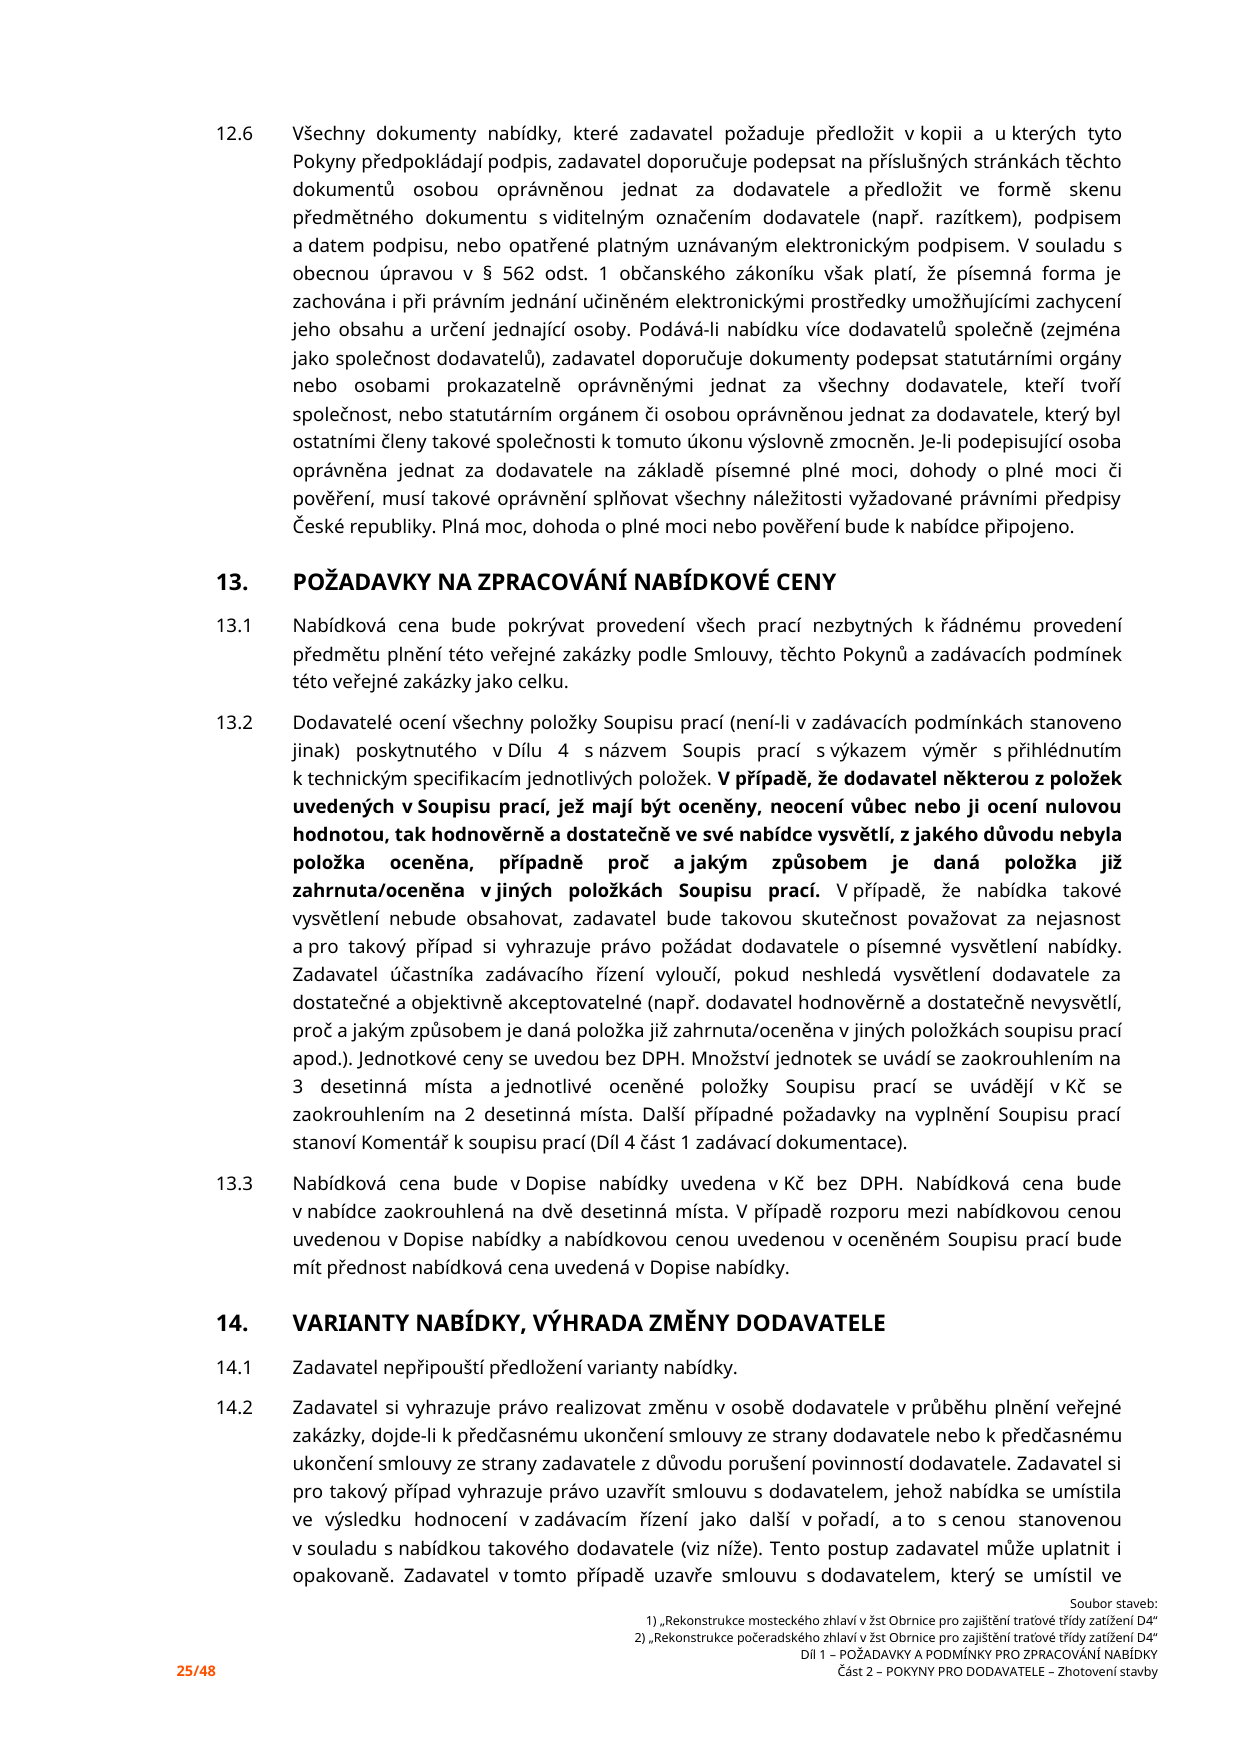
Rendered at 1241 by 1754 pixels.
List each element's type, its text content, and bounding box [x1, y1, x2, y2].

text Všechny dokumenty nabídky, které zadavatel požaduje předložit v kopii a u kterých tyto Pokyny předpokládají podpis, zadavatel doporučuje podepsat na příslušných stránkách těchto dokumentů osobou oprávněnou jednat za dodavatele a předložit ve formě skenu předmětného dokumentu s viditelným označením dodavatele (např. razítkem), podpisem a datem podpisu, nebo opatřené platným uznávaným elektronickým podpisem. V souladu s obecnou úpravou v § 562 odst. 1 občanského zákoníku však platí, že písemná forma je zachována i při právním jednání učiněném elektronickými prostředky umožňujícími zachycení jeho obsahu a určení jednající osoby. Podává-li nabídku více dodavatelů společně (zejména jako společnost dodavatelů), zadavatel doporučuje dokumenty podepsat statutárními orgány nebo osobami prokazatelně oprávněnými jednat za všechny dodavatele, kteří tvoří společnost, nebo statutárním orgánem či osobou oprávněnou jednat za dodavatele, který byl ostatními členy takové společnosti k tomuto úkonu výslovně zmocněn. Je-li podepisující osoba oprávněna jednat za dodavatele na základě písemné plné moci, dohody o plné moci či pověření, musí takové oprávnění splňovat všechny náležitosti vyžadované právními předpisy České republiky. Plná moc, dohoda o plné moci nebo pověření bude k nabídce připojeno. [216, 121, 1122, 538]
text Dodavatelé ocení všechny položky Soupisu prací (není-li v zadávacích podmínkách stanoveno jinak) poskytnutého v Dílu 4 s názvem Soupis prací s výkazem výměr s přihlédnutím k technickým specifikacím jednotlivých položek. V případě, že dodavatel některou z položek uvedených v Soupisu prací, jež mají být oceněny, neocení vůbec nebo ji ocení nulovou hodnotou, tak hodnověrně a dostatečně ve své nabídce vysvětlí, z jakého důvodu nebyla položka oceněna, případně proč a jakým způsobem je daná položka již zahrnuta/oceněna v jiných položkách Soupisu prací. V případě, že nabídka takové vysvětlení nebude obsahovat, zadavatel bude takovou skutečnost považovat za nejasnost a pro takový případ si vyhrazuje právo požádat dodavatele o písemné vysvětlení nabídky. Zadavatel účastníka zadávacího řízení vyloučí, pokud neshledá vysvětlení dodavatele za dostatečné a objektivně akceptovatelné (např. dodavatel hodnověrně a dostatečně nevysvětlí, proč a jakým způsobem je daná položka již zahrnuta/oceněna v jiných položkách soupisu prací apod.). Jednotkové ceny se uvedou bez DPH. Množství jednotek se uvádí se zaokrouhlením na 3 desetinná místa a jednotlivé oceněné položky Soupisu prací se uvádějí v Kč se zaokrouhlením na 2 desetinná místa. Další případné požadavky na vyplnění Soupisu prací stanoví Komentář k soupisu prací (Díl 4 část 1 zadávací dokumentace). [216, 709, 1122, 1155]
text POŽADAVKY NA ZPRACOVÁNÍ NABÍDKOVÉ CENY [216, 566, 1122, 597]
text Nabídková cena bude pokrývat provedení všech prací nezbytných k řádnému provedení předmětu plnění této veřejné zakázky podle Smlouvy, těchto Pokynů a zadávacích podmínek této veřejné zakázky jako celku. [216, 613, 1122, 694]
text Nabídková cena bude v Dopise nabídky uvedena v Kč bez DPH. Nabídková cena bude v nabídce zaokrouhlená na dvě desetinná místa. V případě rozporu mezi nabídkovou cenou uvedenou v Dopise nabídky a nabídkovou cenou uvedenou v oceněném Soupisu prací bude mít přednost nabídková cena uvedená v Dopise nabídky. [216, 1170, 1122, 1280]
text Zadavatel nepřipouští předložení varianty nabídky. [216, 1354, 1122, 1380]
text VARIANTY NABÍDKY, VÝHRADA ZMĚNY DODAVATELE [216, 1307, 1122, 1338]
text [216, 1395, 1122, 1588]
